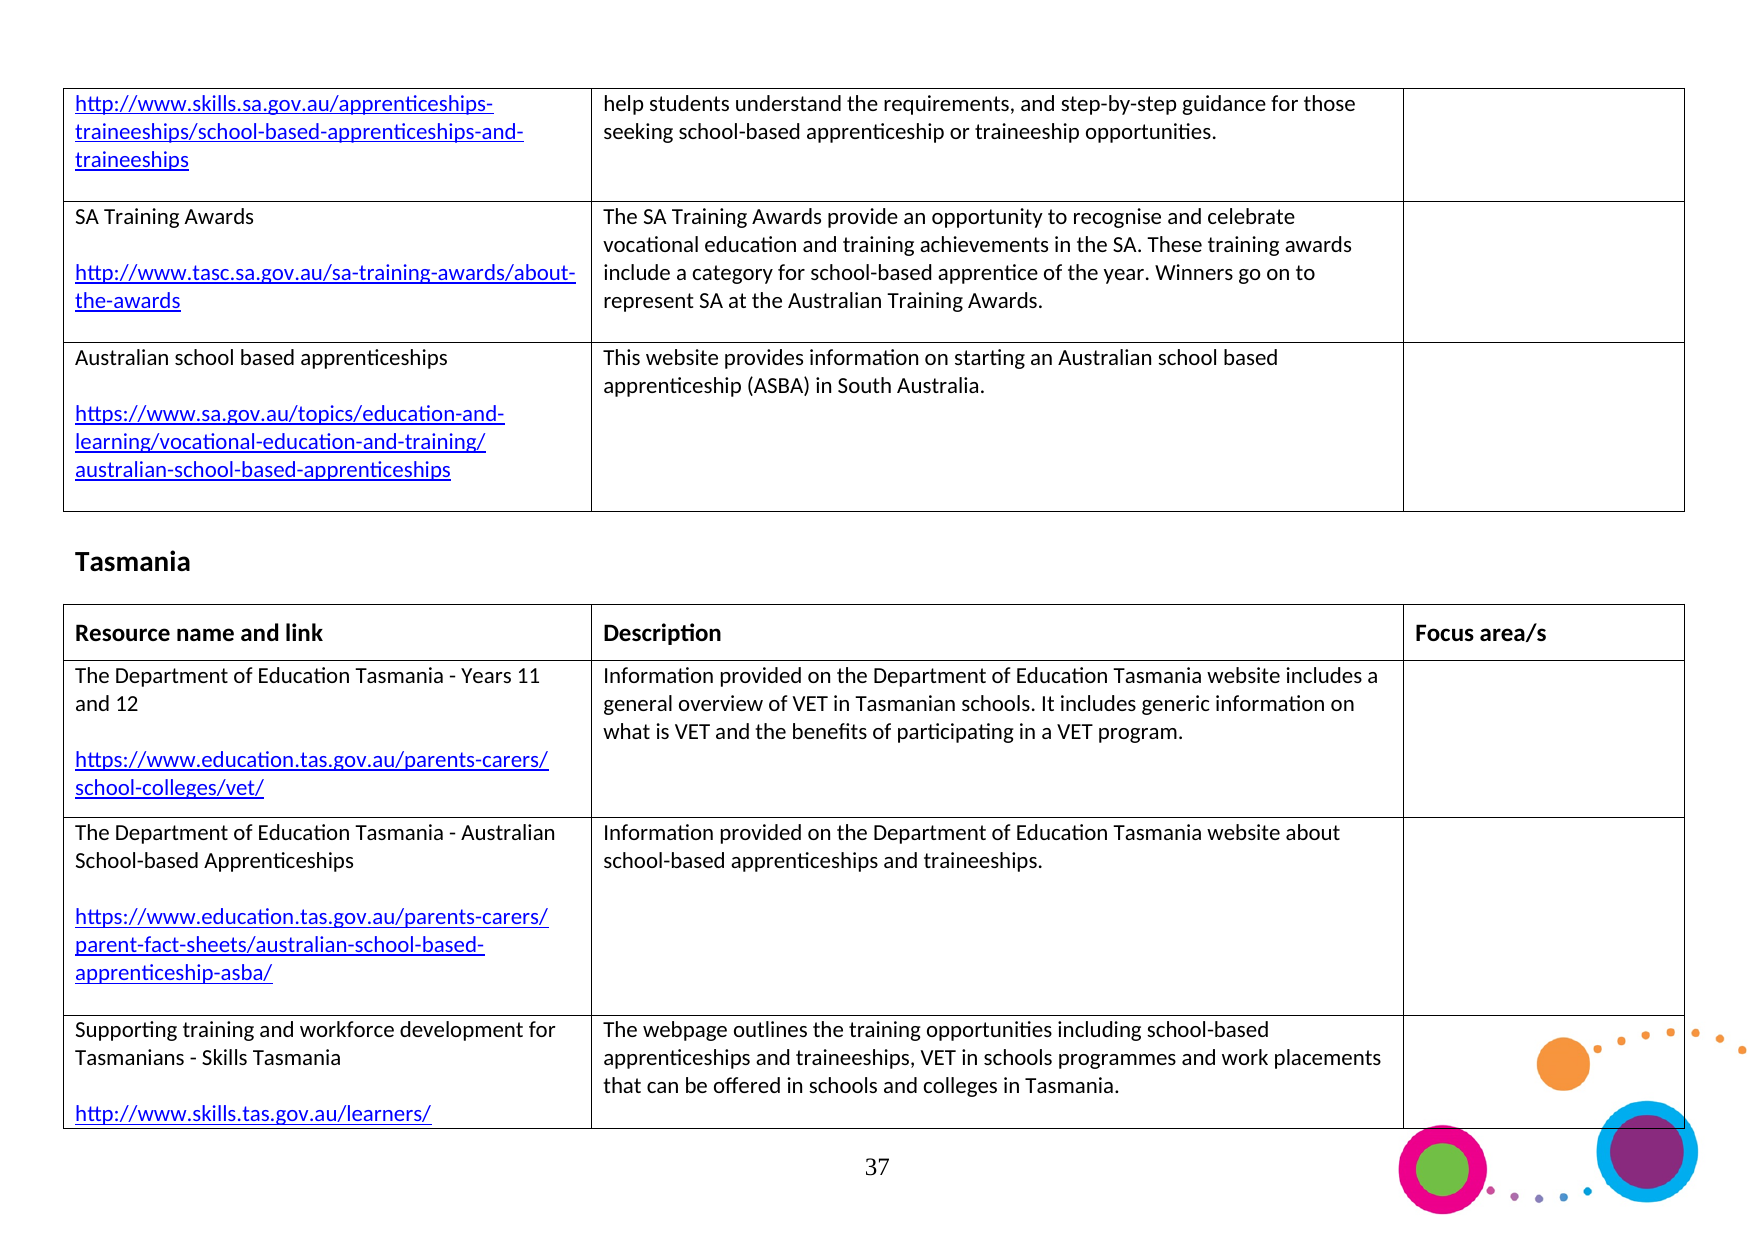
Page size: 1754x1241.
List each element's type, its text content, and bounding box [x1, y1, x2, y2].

picture [1611, 1129, 1683, 1189]
table_cell Supporting training and workforce development for Tasmanians - Skills Tasmania http://www.skills.tas.gov.au/learners/schoolsandcolleges [64, 1016, 591, 1128]
table_cell [1404, 661, 1684, 817]
table_cell Information provided on the Department of Education Tasmania website includes a general overview of VET in Tasmanian schools. It includes generic information on what is VET and the benefits of participating in a VET program. [592, 661, 1403, 817]
table_header Description [592, 605, 1403, 660]
table_cell [1404, 818, 1684, 1014]
table_cell SA Training Awards http://www.tasc.sa.gov.au/sa-training-awards/about-the-awards [64, 202, 591, 342]
table_cell The SA Training Awards provide an opportunity to recognise and celebrate vocational education and training achievements in the SA. These training awards include a category for school-based apprentice of the year. Winners go on to represent SA at the Australian Training Awards. [592, 202, 1403, 342]
table_cell Information provided on the Department of Education Tasmania website about school-based apprenticeships and traineeships. [592, 818, 1403, 1014]
table_cell [1404, 89, 1684, 201]
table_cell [592, 89, 1403, 201]
table_cell [1404, 1016, 1684, 1128]
table_header Resource name and link [64, 605, 591, 660]
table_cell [64, 89, 591, 201]
table_cell This website provides information on starting an Australian school based apprenticeship (ASBA) in South Australia. [592, 343, 1403, 511]
table_cell [1404, 202, 1684, 342]
picture [776, 1005, 1751, 1239]
table_cell [1404, 343, 1684, 511]
table_header Focus area/s [1404, 605, 1684, 660]
table_cell Australian school based apprenticeships https://www.sa.gov.au/topics/education-and-learning/vocational-education-and-training/australian-school-based-apprenticeships [64, 343, 591, 511]
table_cell The Department of Education Tasmania - Years 11 and 12 https://www.education.tas.gov.au/parents-carers/school-colleges/vet/ [64, 661, 591, 817]
text Tasmania [75, 543, 1679, 578]
table_cell The Department of Education Tasmania - Australian School-based Apprenticeships https://www.education.tas.gov.au/parents-carers/parent-fact-sheets/australian-school-based-apprenticeship-asba/ [64, 818, 591, 1014]
